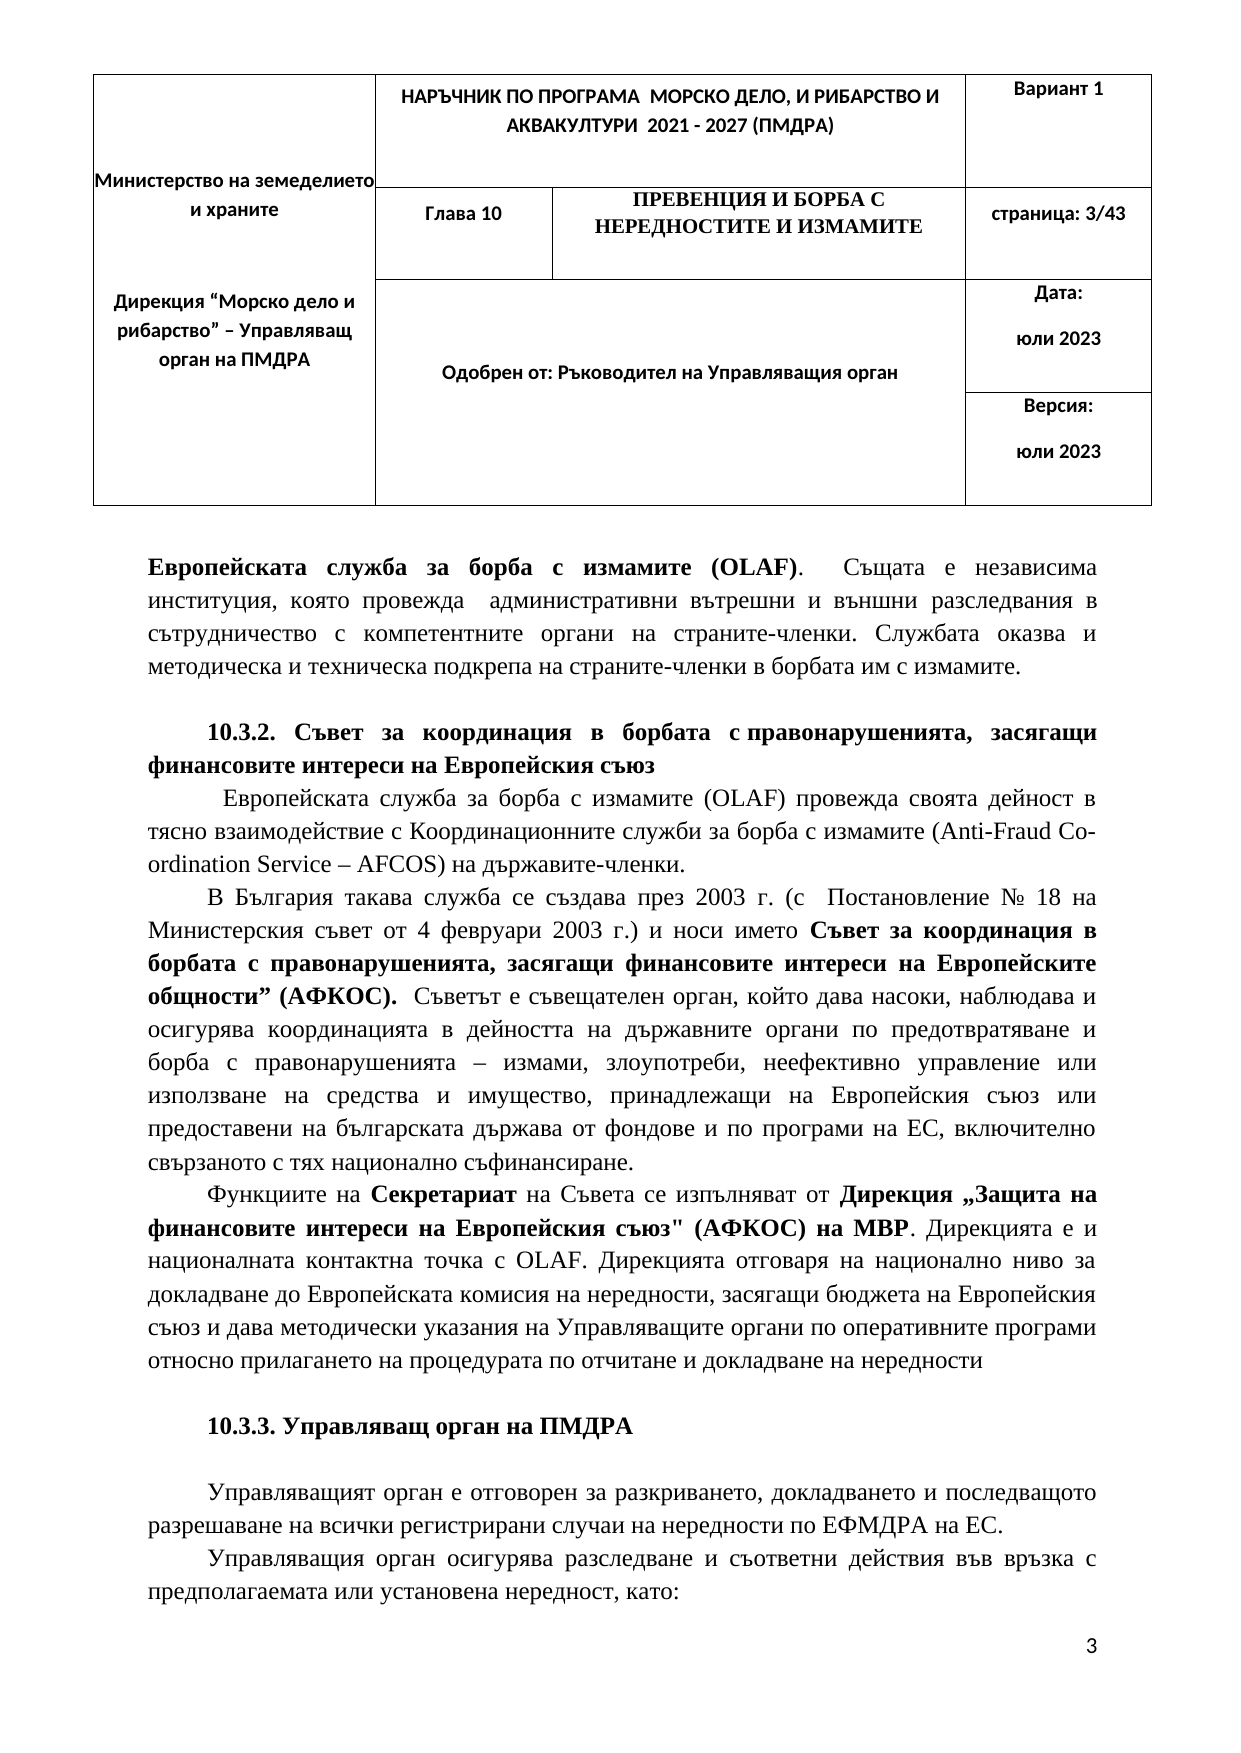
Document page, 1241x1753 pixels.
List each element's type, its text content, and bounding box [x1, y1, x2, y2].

text Управляващият орган е отговорен за разкриването, докладването и последващото разрешаване на всички регистрирани случаи на нередности по ЕФМДРA на ЕС. [148, 1477, 1097, 1538]
text За тази цел на 28 април 1999 г. с Решение на Комисията 1999/352/ЕО се създава Европейската служба за борба с измамите (OLAF). Същата е независима институция, която провежда административни вътрешни и външни разследвания в сътрудничество с компетентните органи на страните-членки. Службата оказва и методическа и техническа подкрепа на страните-членки в борбата им с измамите. [148, 552, 1097, 680]
text Функциите на Секретариат на Съвета се изпълняват от Дирекция „Защита на финансовите интереси на Европейския съюз" (АФКОС) на МВР. Дирекцията е и националната контактна точка с OLAF. Дирекцията отговаря на национално ниво за докладване до Европейската комисия на нередности, засягащи бюджета на Европейския съюз и дава методически указания на Управляващите органи по оперативните програми относно прилагането на процедурата по отчитане и докладване на нередности [148, 1179, 1097, 1373]
text 10.3.3. Управляващ орган на ПМДРА [148, 1411, 1097, 1439]
text 10.3.2. Съвет за координация в борбата с правонарушенията, засягащи финансовите интереси на Европейския съюз [148, 717, 1097, 779]
text Европейската служба за борба с измамите (OLAF) провежда своята дейност в тясно взаимодействие с Координационните служби за борба с измамите (Anti-Fraud Co-ordination Service – AFCOS) на държавите-членки. [148, 783, 1097, 878]
text Управляващия орган осигурява разследване и съответни действия във връзка с предполагаемата или установена нередност, като: [148, 1543, 1097, 1604]
text В България такава служба се създава през 2003 г. (с Постановление № 18 на Министерския съвет от 4 февруари 2003 г.) и носи името Съвет за координация в борбата с правонарушенията, засягащи финансовите интереси на Европейските общности” (АФКОС). Съветът е съвещателен орган, който дава насоки, наблюдава и осигурява координацията в дейността на държавните органи по предотвратяване и борба с правонарушенията – измами, злоупотреби, неефективно управление или използване на средства и имущество, принадлежащи на Европейския съюз или предоставени на българската държава от фондове и по програми на ЕС, включително свързаното с тях национално съфинансиране. [148, 882, 1097, 1175]
